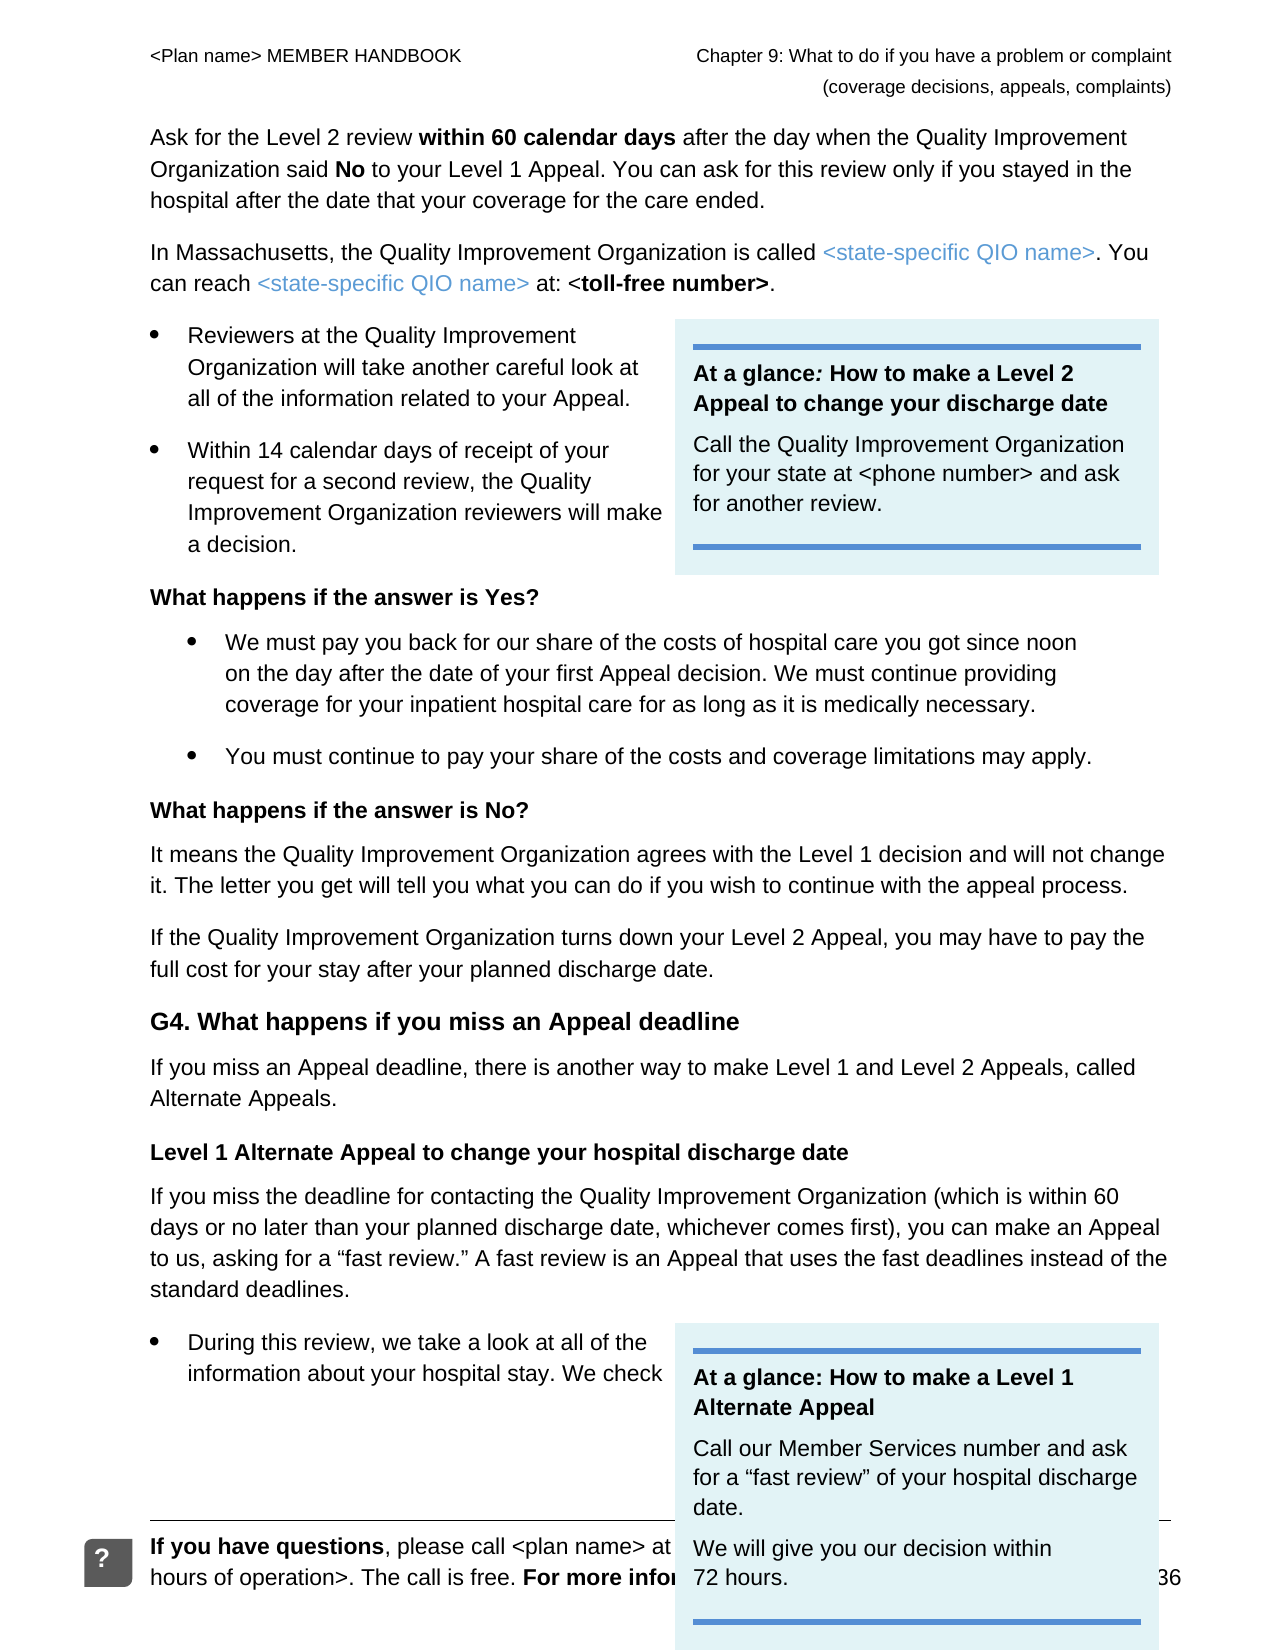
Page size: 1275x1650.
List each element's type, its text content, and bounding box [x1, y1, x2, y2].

subtitle Level 1 Alternate Appeal to change your hospital discharge date [150, 1133, 1096, 1167]
text If you miss an Appeal deadline, there is another way to make Level 1 and Level 2 Appeals, called Alternate Appeals. [150, 1050, 1171, 1112]
list Reviewers at the Quality Improvement Organization will take another careful look at all of the information related to your Appeal. [150, 319, 675, 412]
list If you miss the deadline for contacting the Quality Improvement Organization (which is within 60 days or no later than your planned discharge date, whichever comes first), you can make an Appeal to us, asking for a “fast review.” A fast review is an Appeal that uses the fast deadlines instead of the standard deadlines. [150, 1179, 1171, 1304]
text It means the Quality Improvement Organization agrees with the Level 1 decision and will not change it. The letter you get will tell you what you can do if you wish to continue with the appeal process. [150, 837, 1171, 900]
table_header At a glance: How to make a Level 1 Alternate Appeal Call our Member Services number and ask for a “fast review” of your hospital discharge date. We will give you our decision within 72 hours. [688, 1335, 1146, 1637]
list You must continue to pay your share of the costs and coverage limitations may apply. [187, 739, 1096, 771]
table_header At a glance: How to make a Level 2 Appeal to change your discharge date Call the Quality Improvement Organization for your state at <phone number> and ask for another review. [688, 331, 1146, 563]
list We must pay you back for our share of the costs of hospital care you got since noon on the day after the date of your first Appeal decision. We must continue providing coverage for your inpatient hospital care for as long as it is medically necessary. [187, 625, 1096, 719]
subtitle What happens if the answer is No? [150, 792, 1096, 825]
text If the Quality Improvement Organization turns down your Level 2 Appeal, you may have to pay the full cost for your stay after your planned discharge date. [150, 921, 1171, 983]
subtitle What happens if the answer is Yes? [150, 579, 1096, 612]
text Ask for the Level 2 review within 60 calendar days after the day when the Quality Improvement Organization said No to your Level 1 Appeal. You can ask for this review only if you stayed in the hospital after the date that your coverage for the care ended. [150, 121, 1171, 214]
subtitle G4. What happens if you miss an Appeal deadline [150, 1004, 1096, 1037]
list Within 14 calendar days of receipt of your request for a second review, the Quality Improvement Organization reviewers will make a decision. [150, 433, 675, 558]
text In Massachusetts, the Quality Improvement Organization is called <state-specific QIO name>. You can reach <state-specific QIO name> at: <toll-free number>. [150, 235, 1171, 298]
